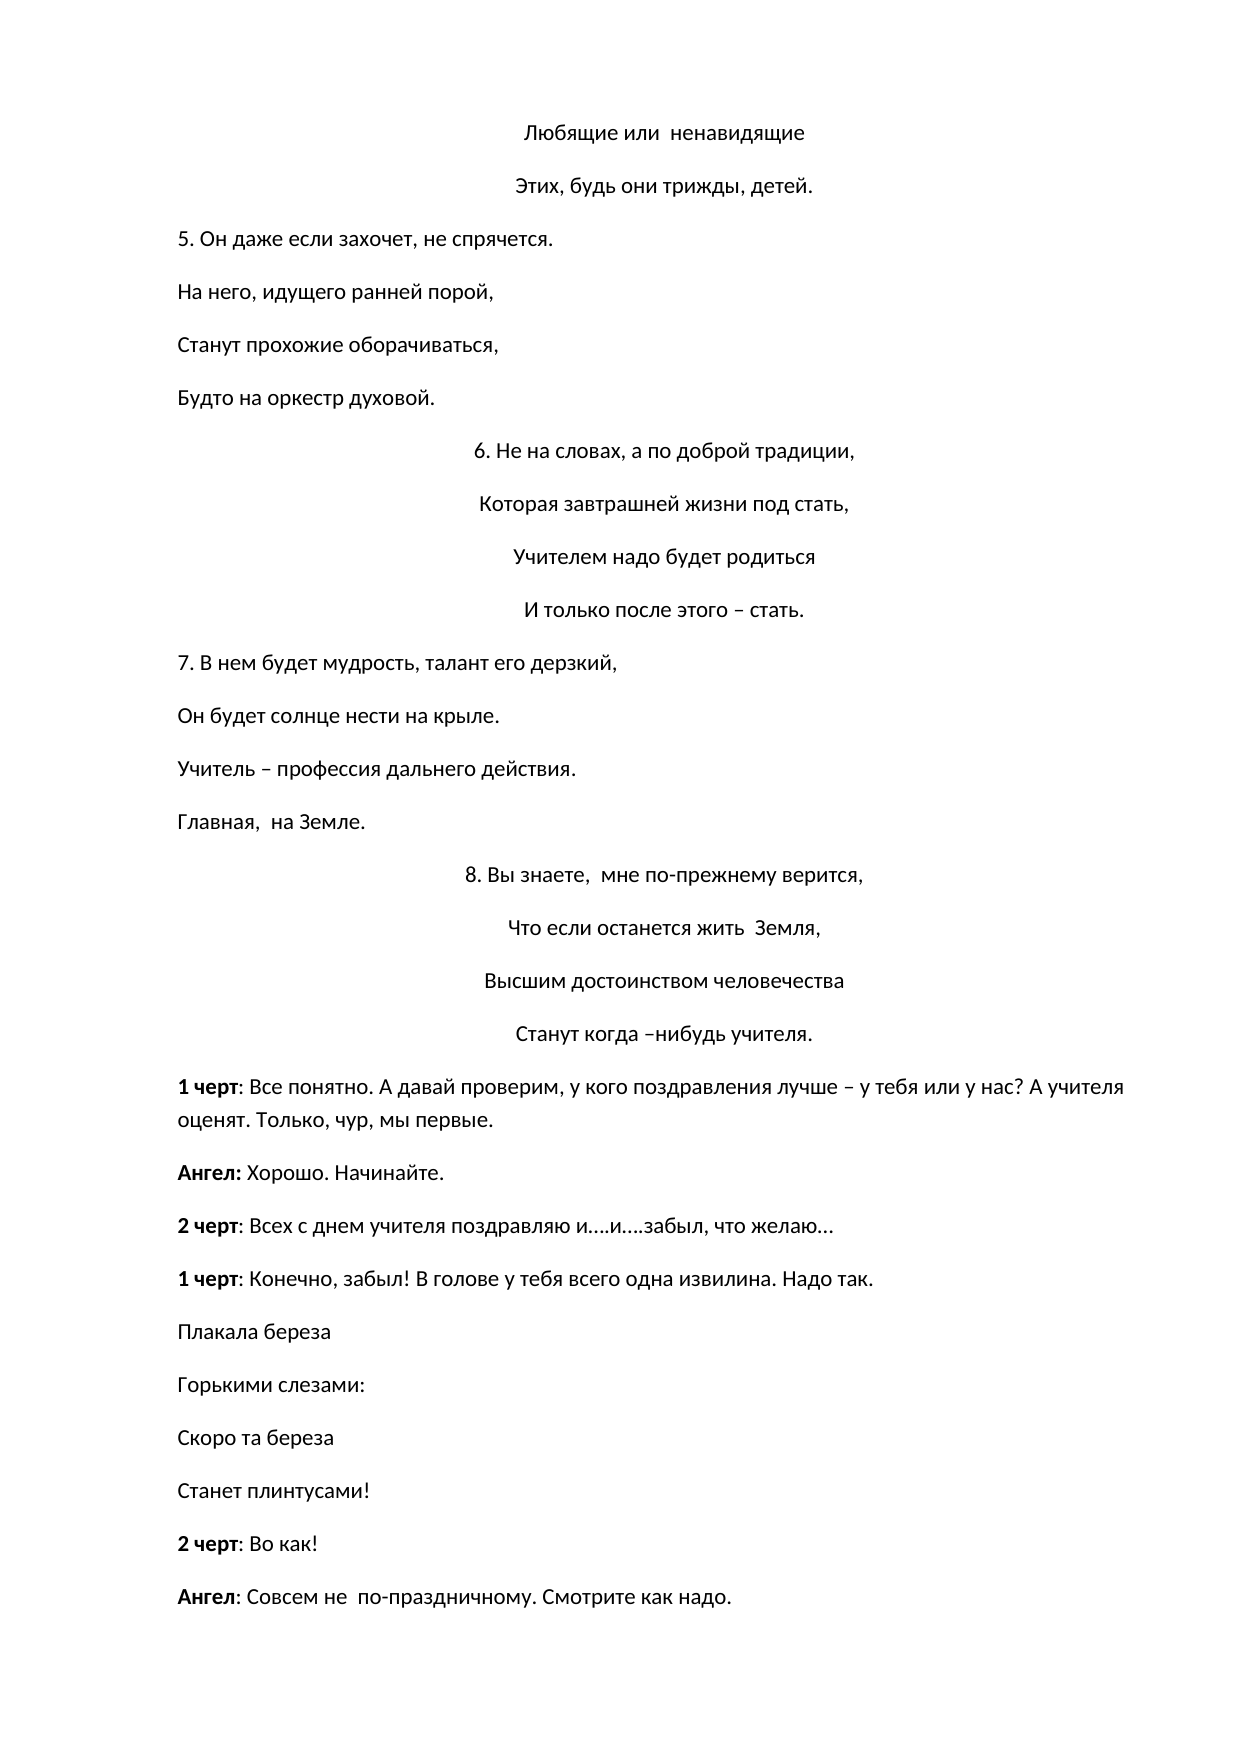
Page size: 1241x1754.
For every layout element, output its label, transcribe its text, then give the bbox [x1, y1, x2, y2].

text Будто на оркестр духовой. [177, 383, 1152, 411]
text Любящие или ненавидящие [177, 118, 1152, 146]
text Станут когда –нибудь учителя. [177, 1019, 1152, 1047]
text Ангел: Хорошо. Начинайте. [177, 1158, 1152, 1186]
text Главная, на Земле. [177, 807, 1152, 835]
text Плакала береза [177, 1317, 1152, 1345]
text 2 черт: Всех с днем учителя поздравляю и….и….забыл, что желаю… [177, 1211, 1152, 1239]
text Он будет солнце нести на крыле. [177, 701, 1152, 729]
text Учителем надо будет родиться [177, 542, 1152, 570]
text Скоро та береза [177, 1423, 1152, 1451]
text Что если останется жить Земля, [177, 913, 1152, 941]
text Станут прохожие оборачиваться, [177, 330, 1152, 358]
text И только после этого – стать. [177, 595, 1152, 623]
text Учитель – профессия дальнего действия. [177, 754, 1152, 782]
text Этих, будь они трижды, детей. [177, 171, 1152, 199]
text 1 черт: Все понятно. А давай проверим, у кого поздравления лучше – у тебя или у нас? А учителя оценят. Только, чур, мы первые. [177, 1072, 1152, 1133]
text 5. Он даже если захочет, не спрячется. [177, 224, 1152, 252]
text 8. Вы знаете, мне по-прежнему верится, [177, 860, 1152, 888]
text 2 черт: Во как! [177, 1529, 1152, 1557]
text На него, идущего ранней порой, [177, 277, 1152, 305]
text 6. Не на словах, а по доброй традиции, [177, 436, 1152, 464]
text 1 черт: Конечно, забыл! В голове у тебя всего одна извилина. Надо так. [177, 1264, 1152, 1292]
text Которая завтрашней жизни под стать, [177, 489, 1152, 517]
text Ангел: Совсем не по-праздничному. Смотрите как надо. [177, 1582, 1152, 1610]
text Станет плинтусами! [177, 1476, 1152, 1504]
text Высшим достоинством человечества [177, 966, 1152, 994]
text 7. В нем будет мудрость, талант его дерзкий, [177, 648, 1152, 676]
text Горькими слезами: [177, 1370, 1152, 1398]
